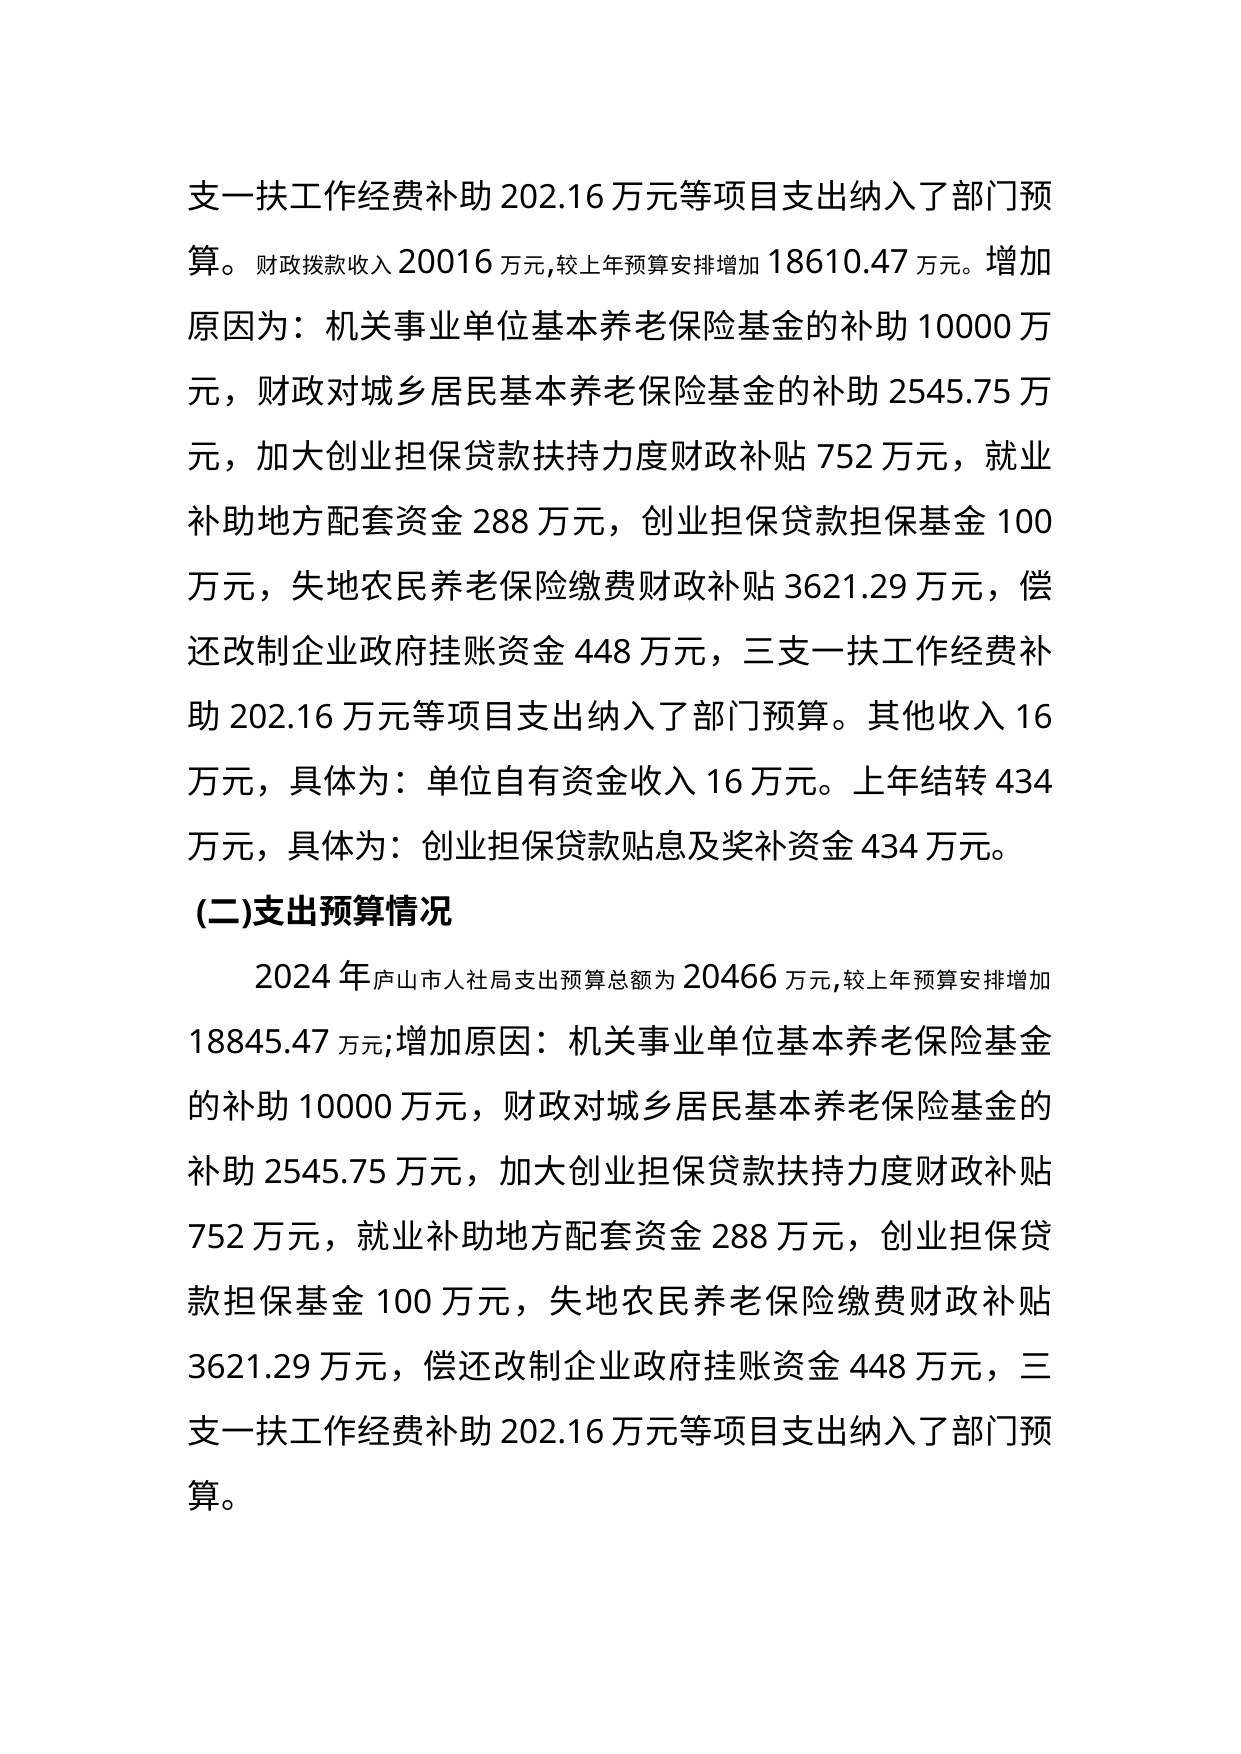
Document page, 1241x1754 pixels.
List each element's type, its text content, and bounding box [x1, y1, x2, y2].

text (二)支出预算情况 [187, 877, 1053, 942]
text 2024年庐山市人社局支出预算总额为20466万元,较上年预算安排增加18845.47万元;增加原因：机关事业单位基本养老保险基金的补助10000万元，财政对城乡居民基本养老保险基金的补助2545.75万元，加大创业担保贷款扶持力度财政补贴752万元，就业补助地方配套资金288万元，创业担保贷款担保基金100万元，失地农民养老保险缴费财政补贴3621.29万元，偿还改制企业政府挂账资金448万元，三支一扶工作经费补助202.16万元等项目支出纳入了部门预算。 [187, 942, 1053, 1527]
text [187, 162, 1053, 877]
